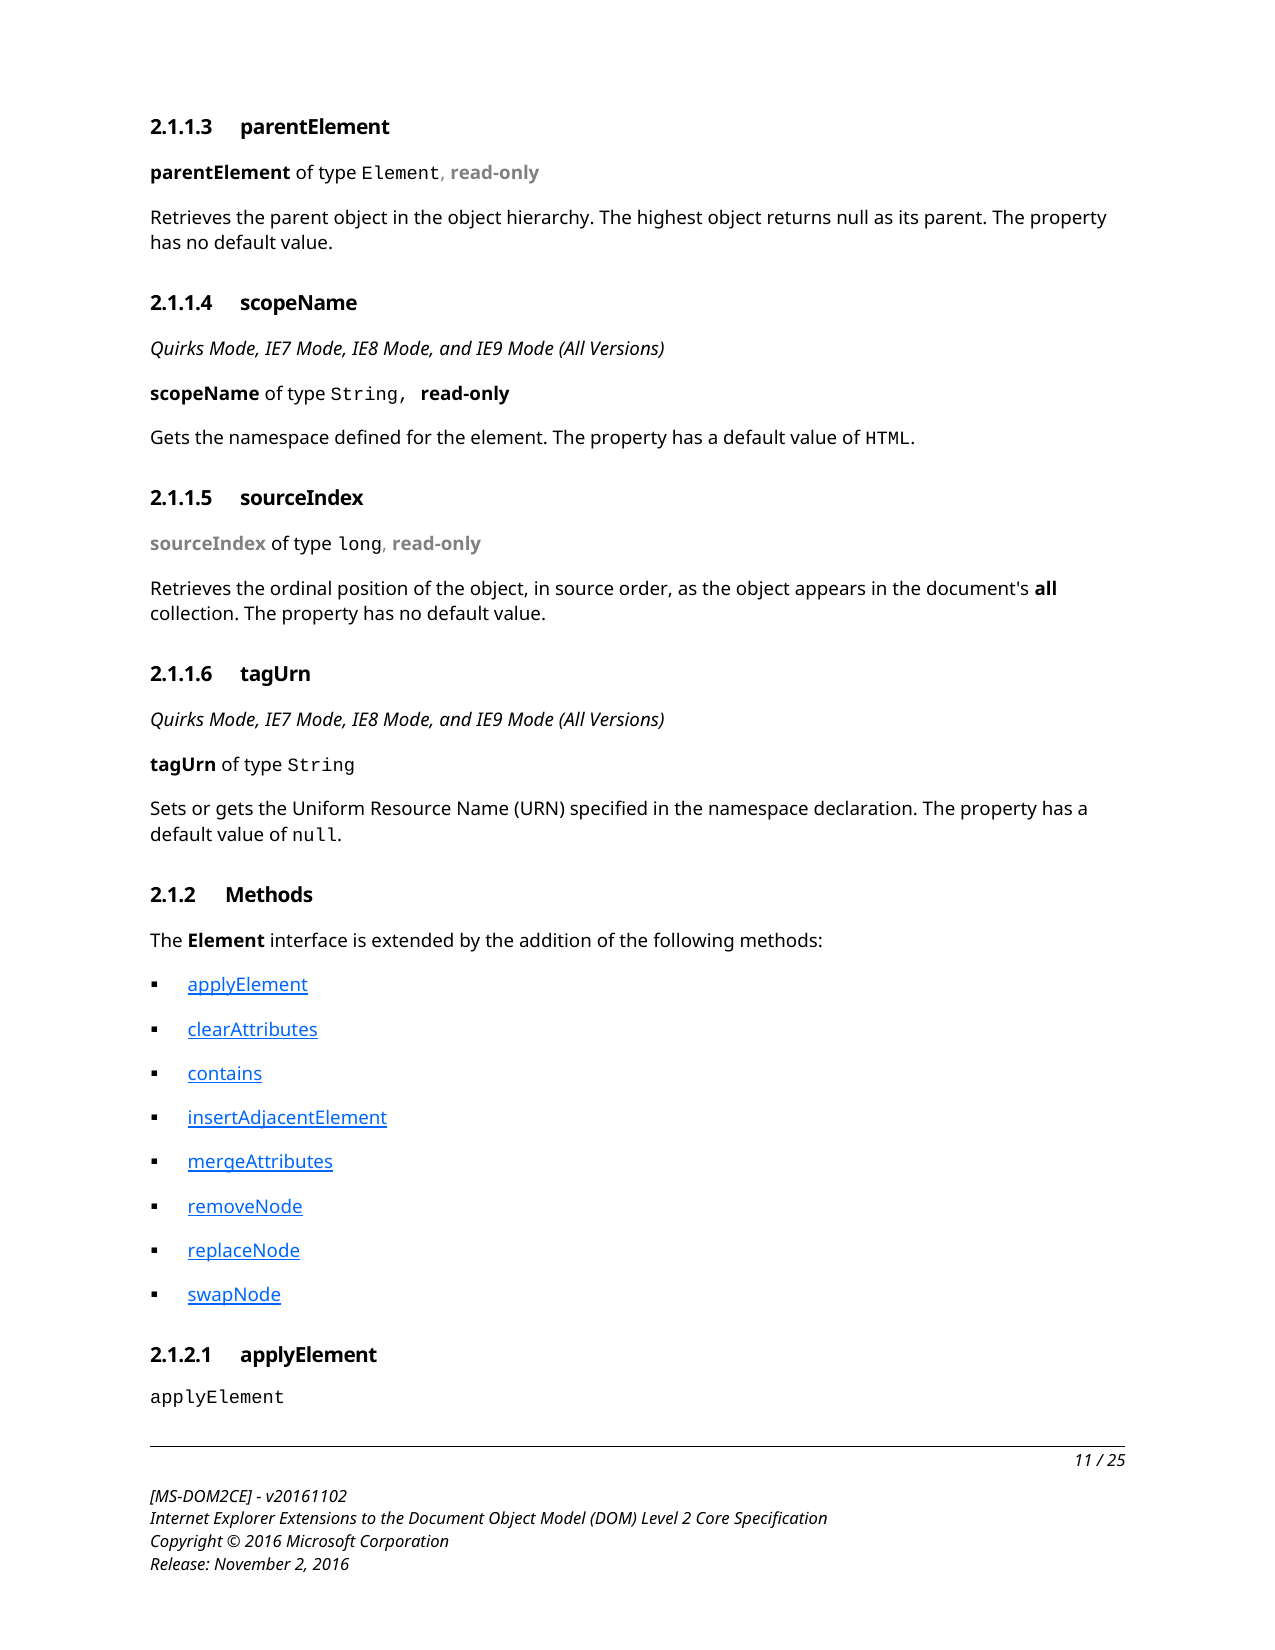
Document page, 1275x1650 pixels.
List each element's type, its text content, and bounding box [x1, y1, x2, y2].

list applyElement [150, 972, 1125, 997]
subtitle tagUrn [150, 659, 1125, 688]
subtitle parentElement [150, 112, 1125, 141]
text Sets or gets the Uniform Resource Name (URN) specified in the namespace declaration. The property has a default value of null. [150, 796, 1125, 847]
text Quirks Mode, IE7 Mode, IE8 Mode, and IE9 Mode (All Versions) [150, 336, 1125, 361]
subtitle scopeName [150, 288, 1125, 317]
text parentElement of type Element, read-only [150, 160, 1125, 185]
text Quirks Mode, IE7 Mode, IE8 Mode, and IE9 Mode (All Versions) [150, 707, 1125, 732]
text sourceIndex of type long, read-only [150, 531, 1125, 556]
list contains [150, 1060, 1125, 1086]
subtitle applyElement [150, 1340, 1125, 1369]
list clearAttributes [150, 1016, 1125, 1041]
text tagUrn of type String [150, 751, 1125, 777]
text applyElement [150, 1387, 1125, 1409]
text Retrieves the parent object in the object hierarchy. The highest object returns null as its parent. The property has no default value. [150, 204, 1125, 255]
subtitle Methods [150, 880, 1125, 908]
list insertAdjacentElement [150, 1104, 1125, 1130]
list swapNode [150, 1281, 1125, 1307]
subtitle sourceIndex [150, 483, 1125, 512]
list replaceNode [150, 1237, 1125, 1263]
text Retrieves the ordinal position of the object, in source order, as the object appears in the document's all collection. The property has no default value. [150, 575, 1125, 626]
text scopeName of type String, read-only [150, 380, 1125, 406]
list removeNode [150, 1193, 1125, 1218]
text The Element interface is extended by the addition of the following methods: [150, 927, 1125, 953]
list mergeAttributes [150, 1149, 1125, 1174]
text Gets the namespace defined for the element. The property has a default value of HTML. [150, 424, 1125, 450]
